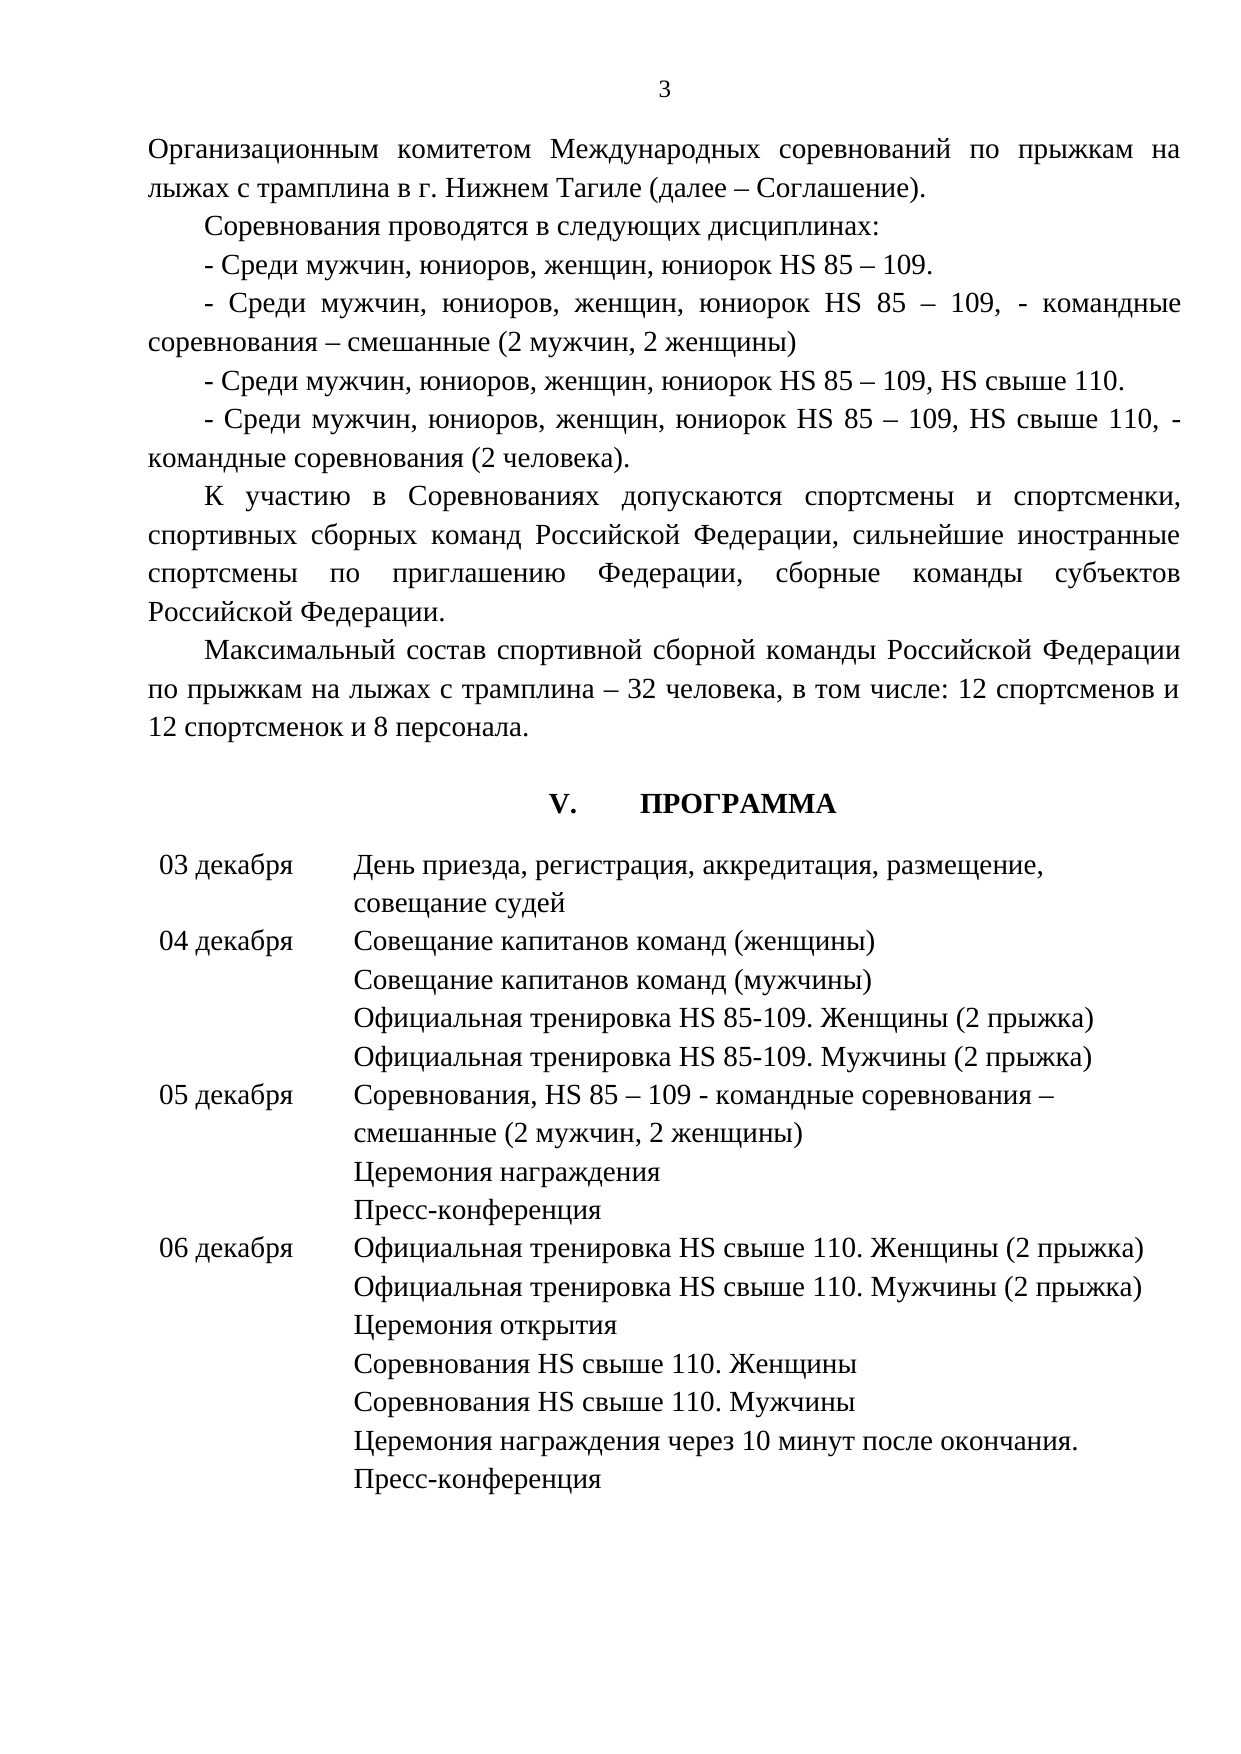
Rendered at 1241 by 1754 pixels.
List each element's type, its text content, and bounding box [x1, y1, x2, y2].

table_cell 05 декабря [148, 1077, 342, 1230]
table_cell Соревнования, HS 85 – 109 - командные соревнования – смешанные (2 мужчин, 2 женщины) Церемония награждения Пресс-конференция [342, 1077, 1167, 1230]
list - Среди мужчин, юниоров, женщин, юниорок HS 85 – 109. [148, 247, 1181, 281]
text К участию в Соревнованиях допускаются спортсмены и спортсменки, спортивных сборных команд Российской Федерации, сильнейшие иностранные спортсмены по приглашению Федерации, сборные команды субъектов Российской Федерации. [148, 478, 1181, 627]
table_header День приезда, регистрация, аккредитация, размещение, совещание судей [342, 825, 1167, 923]
text Максимальный состав спортивной сборной команды Российской Федерации по прыжкам на лыжах с трамплина – 32 человека, в том числе: 12 спортсменов и 12 спортсменок и 8 персонала. [148, 632, 1181, 743]
list - Среди мужчин, юниоров, женщин, юниорок HS 85 – 109, HS свыше 110. [148, 363, 1181, 396]
table_cell 06 декабря [148, 1230, 342, 1499]
table_cell 04 декабря [148, 924, 342, 1077]
table_cell Официальная тренировка HS свыше 110. Женщины (2 прыжка) Официальная тренировка HS свыше 110. Мужчины (2 прыжка) Церемония открытия Соревнования HS свыше 110. Женщины Соревнования HS свыше 110. Мужчины Церемония награждения через 10 минут после окончания. Пресс-конференция [342, 1230, 1167, 1499]
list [148, 131, 1181, 203]
list - Среди мужчин, юниоров, женщин, юниорок HS 85 – 109, - командные соревнования – смешанные (2 мужчин, 2 женщины) [148, 286, 1181, 358]
list - Среди мужчин, юниоров, женщин, юниорок HS 85 – 109, HS свыше 110, - командные соревнования (2 человека). [148, 401, 1181, 473]
list Соревнования проводятся в следующих дисциплинах: [148, 208, 1181, 242]
list ПРОГРАММА [148, 787, 1181, 820]
table_cell Совещание капитанов команд (женщины) Совещание капитанов команд (мужчины) Официальная тренировка HS 85-109. Женщины (2 прыжка) Официальная тренировка HS 85-109. Мужчины (2 прыжка) [342, 924, 1167, 1077]
table_header 03 декабря [148, 825, 342, 923]
